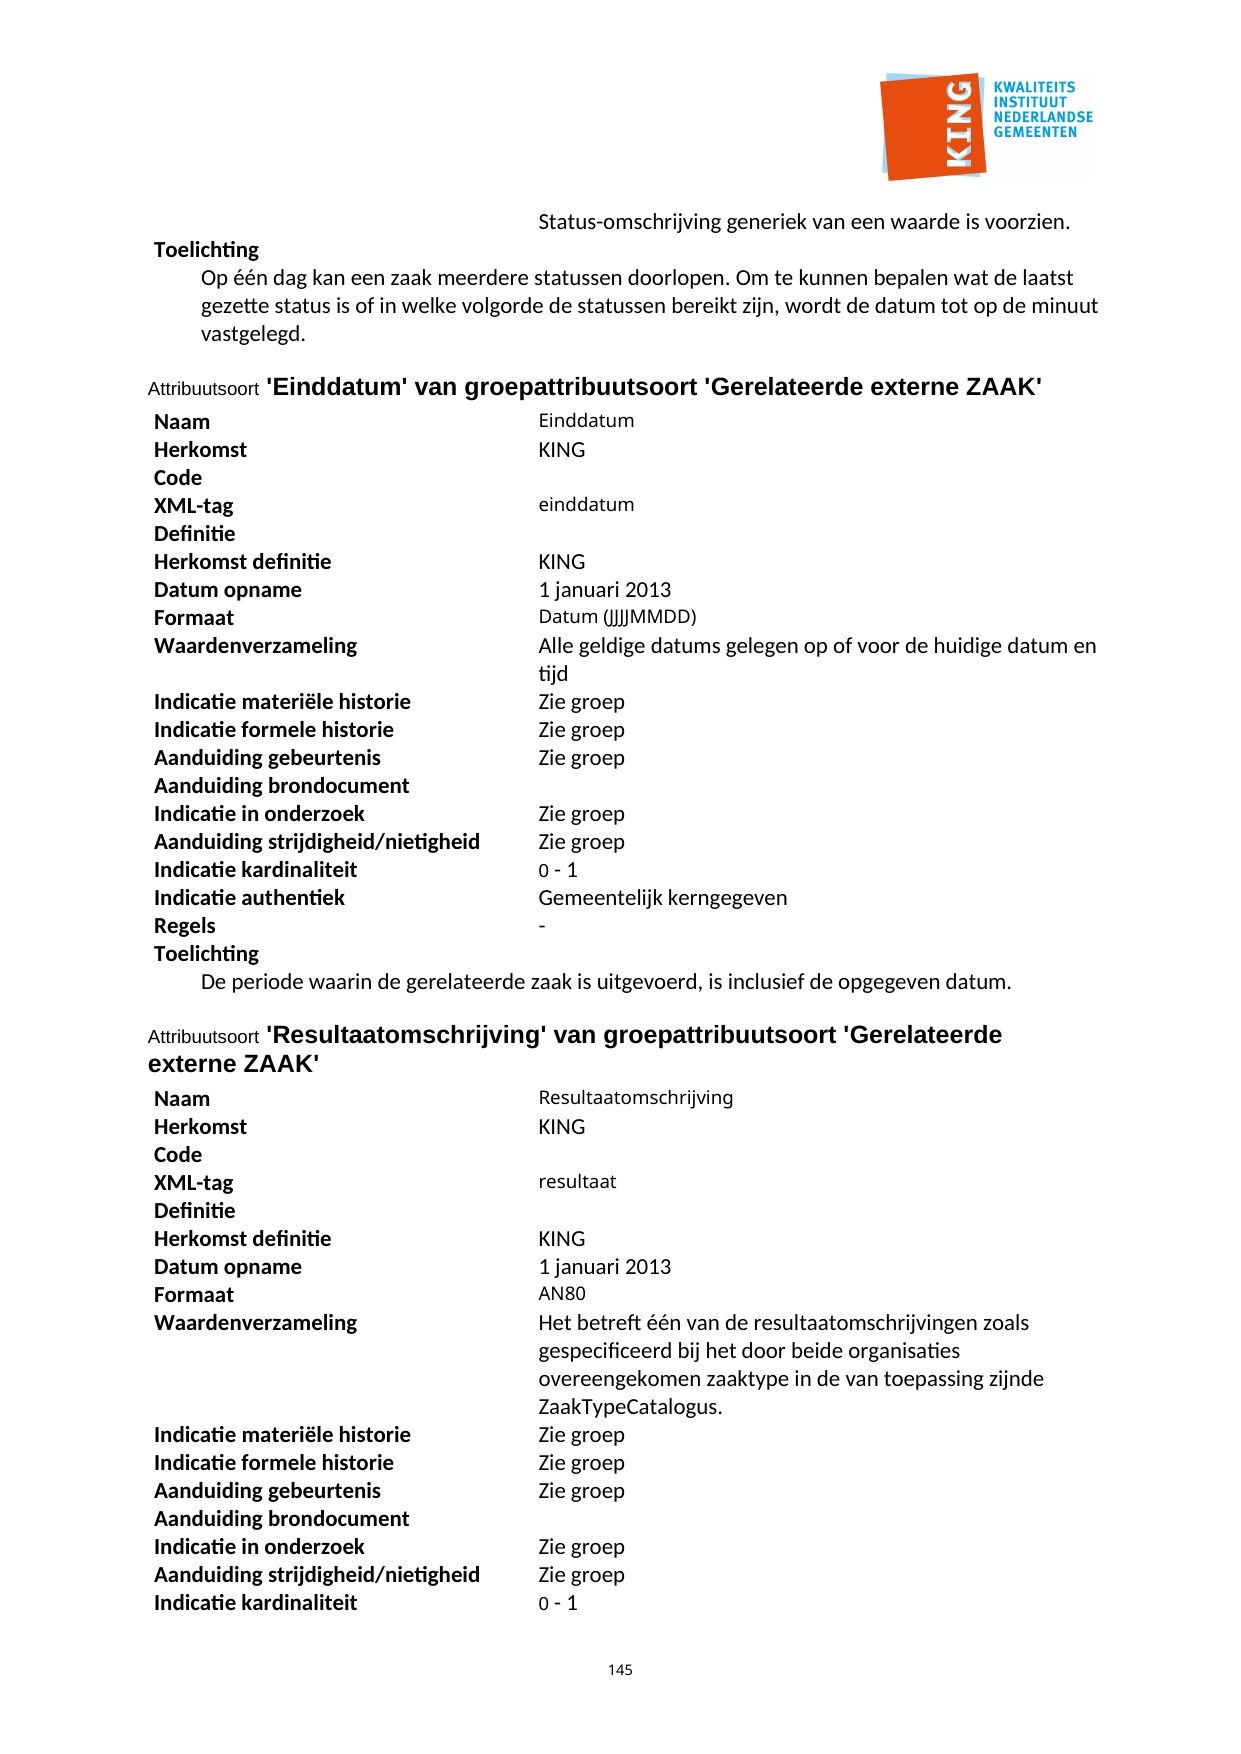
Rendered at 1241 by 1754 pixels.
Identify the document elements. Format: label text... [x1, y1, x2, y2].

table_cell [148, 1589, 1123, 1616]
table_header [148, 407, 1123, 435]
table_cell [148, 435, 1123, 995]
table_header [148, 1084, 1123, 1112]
picture [880, 73, 1093, 181]
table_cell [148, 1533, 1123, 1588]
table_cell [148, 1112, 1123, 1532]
text Attribuutsoort 'Einddatum' van groepattribuutsoort 'Gerelateerde externe ZAAK' [148, 372, 1092, 401]
text Attribuutsoort 'Resultaatomschrijving' van groepattribuutsoort 'Gerelateerde externe ZAAK' [148, 1020, 1092, 1078]
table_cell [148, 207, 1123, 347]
